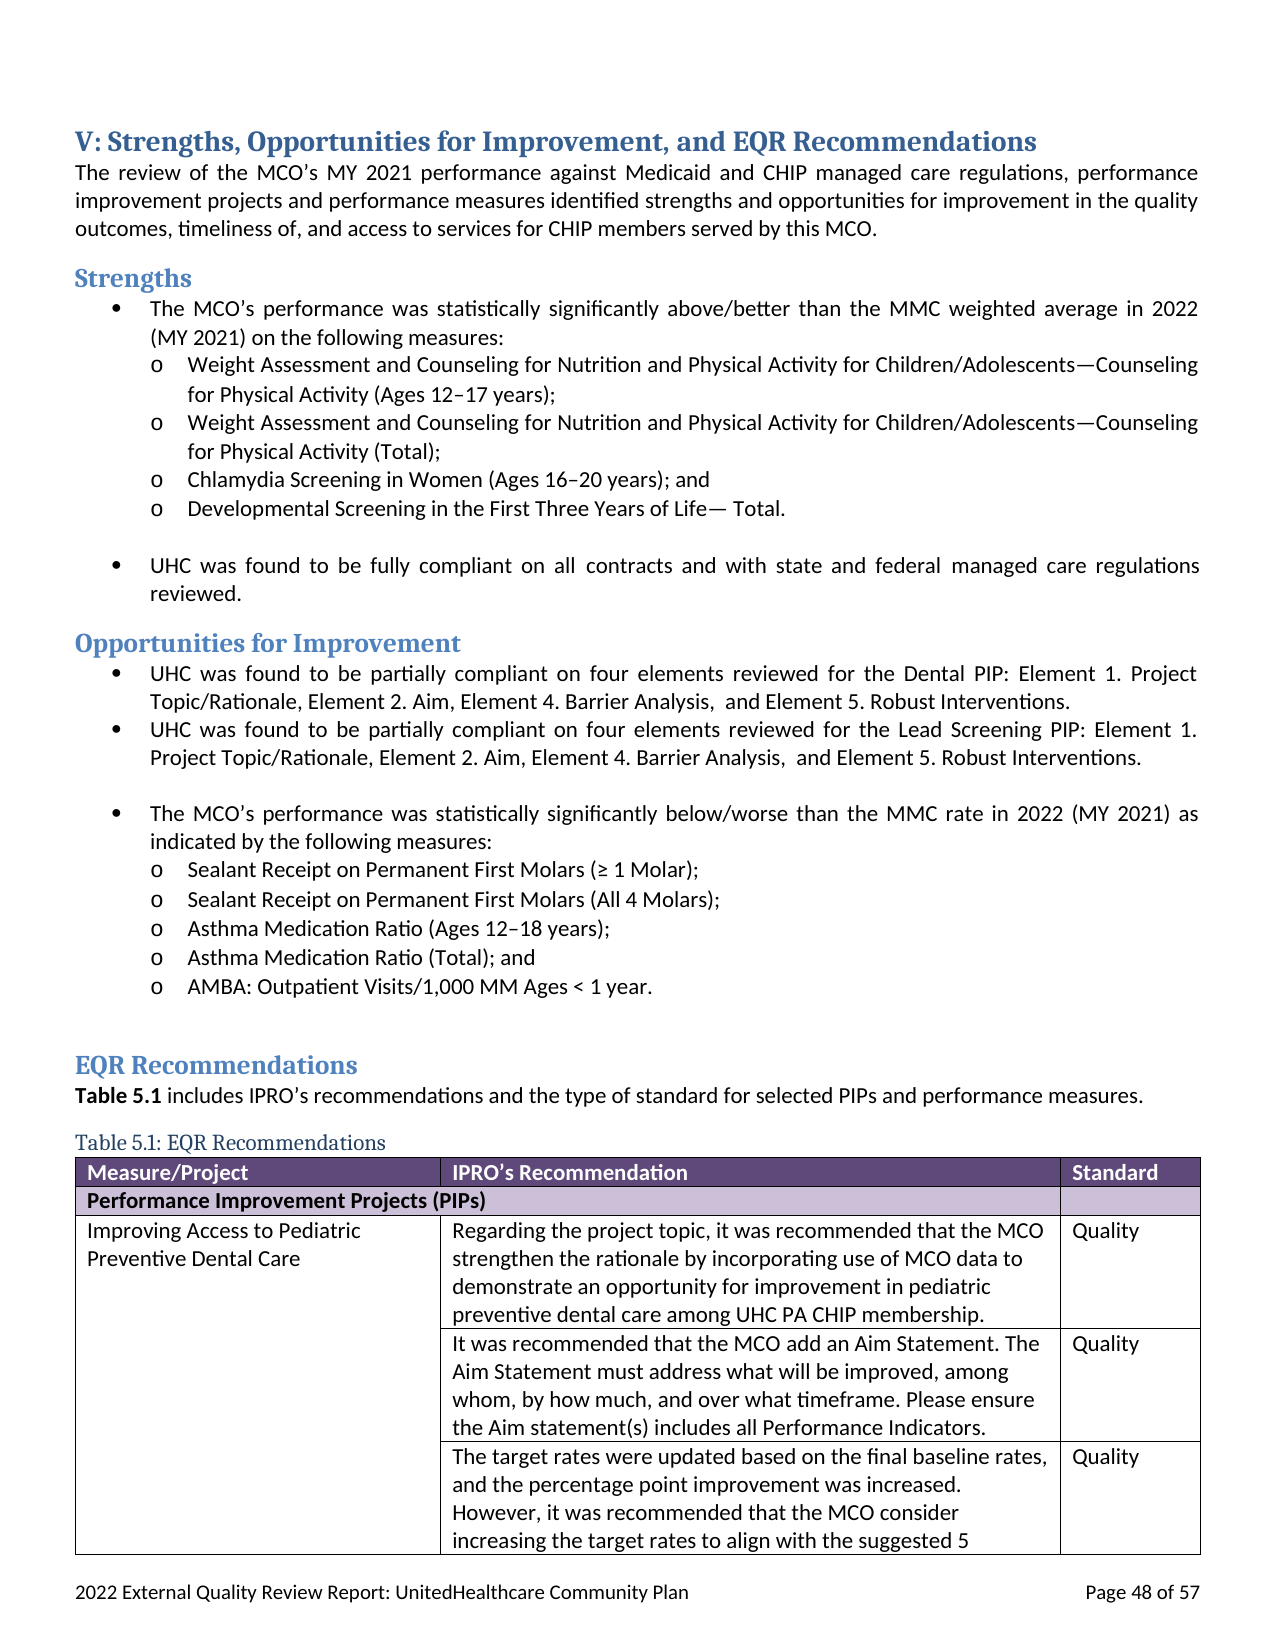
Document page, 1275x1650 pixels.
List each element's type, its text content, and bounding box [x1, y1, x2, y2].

subtitle Strengths [75, 263, 1200, 294]
list Asthma Medication Ratio (Ages 12–18 years); [150, 914, 1200, 943]
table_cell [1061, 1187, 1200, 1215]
list UHC was found to be fully compliant on all contracts and with state and federal managed care regulations reviewed. [112, 551, 1200, 607]
list Weight Assessment and Counseling for Nutrition and Physical Activity for Children/Adolescents—Counseling for Physical Activity (Total); [150, 408, 1200, 465]
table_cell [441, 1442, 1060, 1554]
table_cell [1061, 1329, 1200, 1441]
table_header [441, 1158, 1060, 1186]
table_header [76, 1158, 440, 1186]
subtitle Opportunities for Improvement [75, 628, 1200, 659]
subtitle V: Strengths, Opportunities for Improvement, and EQR Recommendations [75, 125, 1200, 158]
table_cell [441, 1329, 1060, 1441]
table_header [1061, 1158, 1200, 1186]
list The MCO’s performance was statistically significantly below/worse than the MMC rate in 2022 (MY 2021) as indicated by the following measures: [112, 799, 1200, 856]
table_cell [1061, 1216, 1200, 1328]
list UHC was found to be partially compliant on four elements reviewed for the Dental PIP: Element 1. Project Topic/Rationale, Element 2. Aim, Element 4. Barrier Analysis, and Element 5. Robust Interventions. [112, 659, 1200, 715]
list Asthma Medication Ratio (Total); and [150, 943, 1200, 972]
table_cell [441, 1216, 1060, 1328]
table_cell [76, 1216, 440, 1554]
list UHC was found to be partially compliant on four elements reviewed for the Lead Screening PIP: Element 1. Project Topic/Rationale, Element 2. Aim, Element 4. Barrier Analysis, and Element 5. Robust Interventions. [112, 715, 1200, 771]
subtitle EQR Recommendations [75, 1050, 1200, 1081]
list Chlamydia Screening in Women (Ages 16–20 years); and [150, 465, 1200, 494]
subtitle Table 5.1: EQR Recommendations [75, 1130, 1200, 1157]
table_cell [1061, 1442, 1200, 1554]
text Table 5.1 includes IPRO’s recommendations and the type of standard for selected PIPs and performance measures. [75, 1081, 1200, 1109]
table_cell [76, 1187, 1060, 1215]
list Sealant Receipt on Permanent First Molars (≥ 1 Molar); [150, 856, 1200, 885]
text The review of the MCO’s MY 2021 performance against Medicaid and CHIP managed care regulations, performance improvement projects and performance measures identified strengths and opportunities for improvement in the quality outcomes, timeliness of, and access to services for CHIP members served by this MCO. [75, 158, 1200, 243]
list Developmental Screening in the First Three Years of Life— Total. [150, 494, 1200, 523]
list AMBA: Outpatient Visits/1,000 MM Ages < 1 year. [150, 972, 1200, 1001]
list Sealant Receipt on Permanent First Molars (All 4 Molars); [150, 885, 1200, 914]
list Weight Assessment and Counseling for Nutrition and Physical Activity for Children/Adolescents—Counseling for Physical Activity (Ages 12–17 years); [150, 351, 1200, 408]
list The MCO’s performance was statistically significantly above/better than the MMC weighted average in 2022 (MY 2021) on the following measures: [112, 294, 1200, 351]
